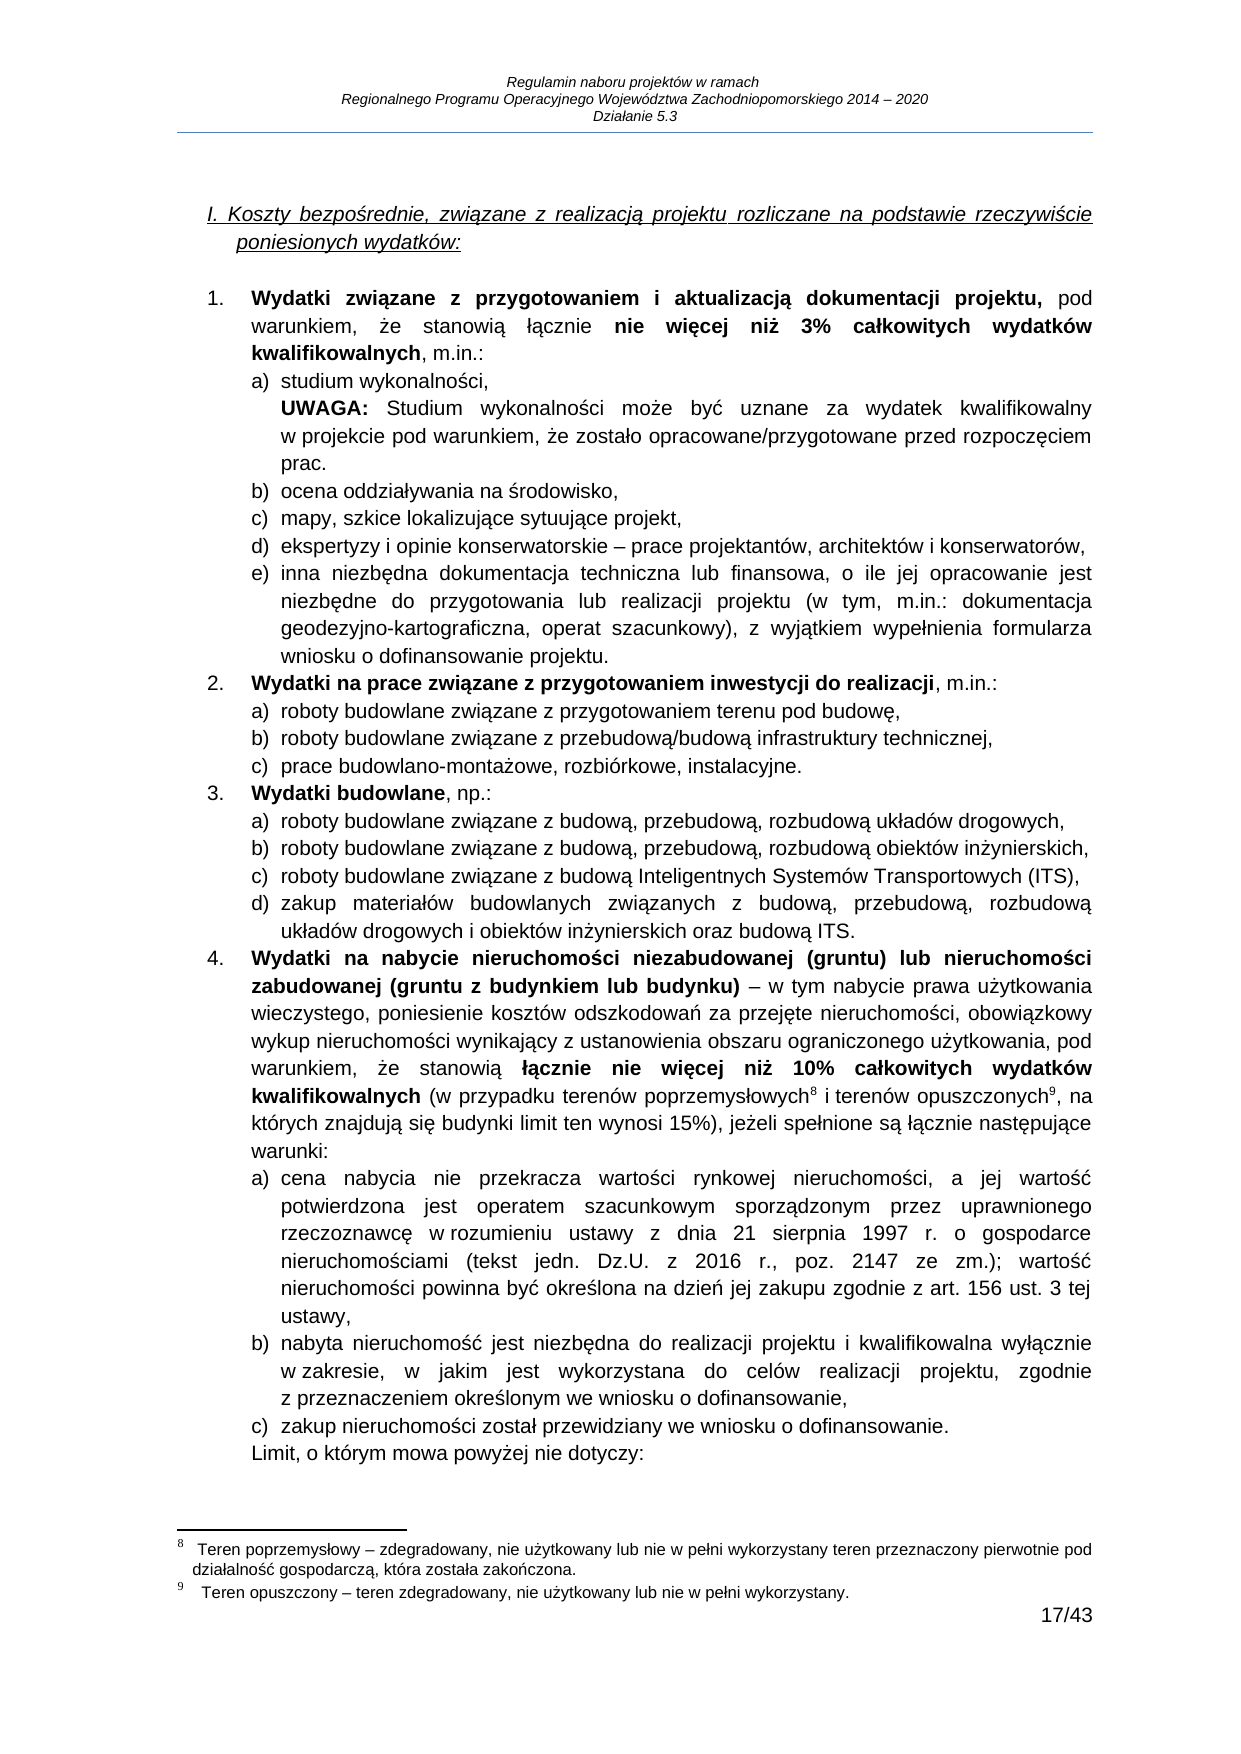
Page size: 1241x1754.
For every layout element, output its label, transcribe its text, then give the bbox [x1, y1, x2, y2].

text I. Koszty bezpośrednie, związane z realizacją projektu rozliczane na podstawie rzeczywiście poniesionych wydatków: [207, 202, 1093, 223]
text I. Koszty bezpośrednie, związane z realizacją projektu rozliczane na podstawie rzeczywiście poniesionych wydatków: [207, 224, 1093, 253]
list zakup nieruchomości został przewidziany we wniosku o dofinansowanie. [251, 1414, 1093, 1438]
text Limit, o którym mowa powyżej nie dotyczy: [177, 1441, 1093, 1465]
list ekspertyzy i opinie konserwatorskie – prace projektantów, architektów i konserwatorów, [251, 534, 1093, 558]
list cena nabycia nie przekracza wartości rynkowej nieruchomości, a jej wartość potwierdzona jest operatem szacunkowym sporządzonym przez uprawnionego rzeczoznawcę w rozumieniu ustawy z dnia 21 sierpnia 1997 r. o gospodarce nieruchomościami (tekst jedn. Dz.U. z 2016 r., poz. 2147 ze zm.); wartość nieruchomości powinna być określona na dzień jej zakupu zgodnie z art. 156 ust. 3 tej ustawy, [251, 1166, 1093, 1328]
list Wydatki związane z przygotowaniem i aktualizacją dokumentacji projektu, pod warunkiem, że stanowią łącznie nie więcej niż 3% całkowitych wydatków kwalifikowalnych, m.in.: [207, 286, 1093, 365]
list zakup materiałów budowlanych związanych z budową, przebudową, rozbudową układów drogowych i obiektów inżynierskich oraz budową ITS. [251, 891, 1093, 943]
list nabyta nieruchomość jest niezbędna do realizacji projektu i kwalifikowalna wyłącznie w zakresie, w jakim jest wykorzystana do celów realizacji projektu, zgodnie z przeznaczeniem określonym we wniosku o dofinansowanie, [251, 1331, 1093, 1410]
list mapy, szkice lokalizujące sytuujące projekt, [251, 506, 1093, 530]
list prace budowlano-montażowe, rozbiórkowe, instalacyjne. [251, 754, 1093, 778]
list roboty budowlane związane z przygotowaniem terenu pod budowę, [251, 699, 1093, 723]
list ocena oddziaływania na środowisko, [251, 479, 1093, 503]
list Wydatki na nabycie nieruchomości niezabudowanej (gruntu) lub nieruchomości zabudowanej (gruntu z budynkiem lub budynku) – w tym nabycie prawa użytkowania wieczystego, poniesienie kosztów odszkodowań za przejęte nieruchomości, obowiązkowy wykup nieruchomości wynikający z ustanowienia obszaru ograniczonego użytkowania, pod warunkiem, że stanowią łącznie nie więcej niż 10% całkowitych wydatków kwalifikowalnych (w przypadku terenów poprzemysłowych i terenów opuszczonych, na których znajdują się budynki limit ten wynosi 15%), jeżeli spełnione są łącznie następujące warunki: [207, 946, 1093, 1163]
list inna niezbędna dokumentacja techniczna lub finansowa, o ile jej opracowanie jest niezbędne do przygotowania lub realizacji projektu (w tym, m.in.: dokumentacja geodezyjno-kartograficzna, operat szacunkowy), z wyjątkiem wypełnienia formularza wniosku o dofinansowanie projektu. [251, 561, 1093, 668]
list Wydatki budowlane, np.: [207, 781, 1093, 805]
list roboty budowlane związane z budową, przebudową, rozbudową układów drogowych, [251, 809, 1093, 833]
list roboty budowlane związane z budową, przebudową, rozbudową obiektów inżynierskich, [251, 836, 1093, 860]
list roboty budowlane związane z budową Inteligentnych Systemów Transportowych (ITS), [251, 864, 1093, 888]
list UWAGA: Studium wykonalności może być uznane za wydatek kwalifikowalny w projekcie pod warunkiem, że zostało opracowane/przygotowane przed rozpoczęciem prac. [281, 396, 1093, 475]
list roboty budowlane związane z przebudową/budową infrastruktury technicznej, [251, 726, 1093, 750]
list Wydatki na prace związane z przygotowaniem inwestycji do realizacji, m.in.: [207, 671, 1093, 695]
list studium wykonalności, [251, 369, 1093, 393]
